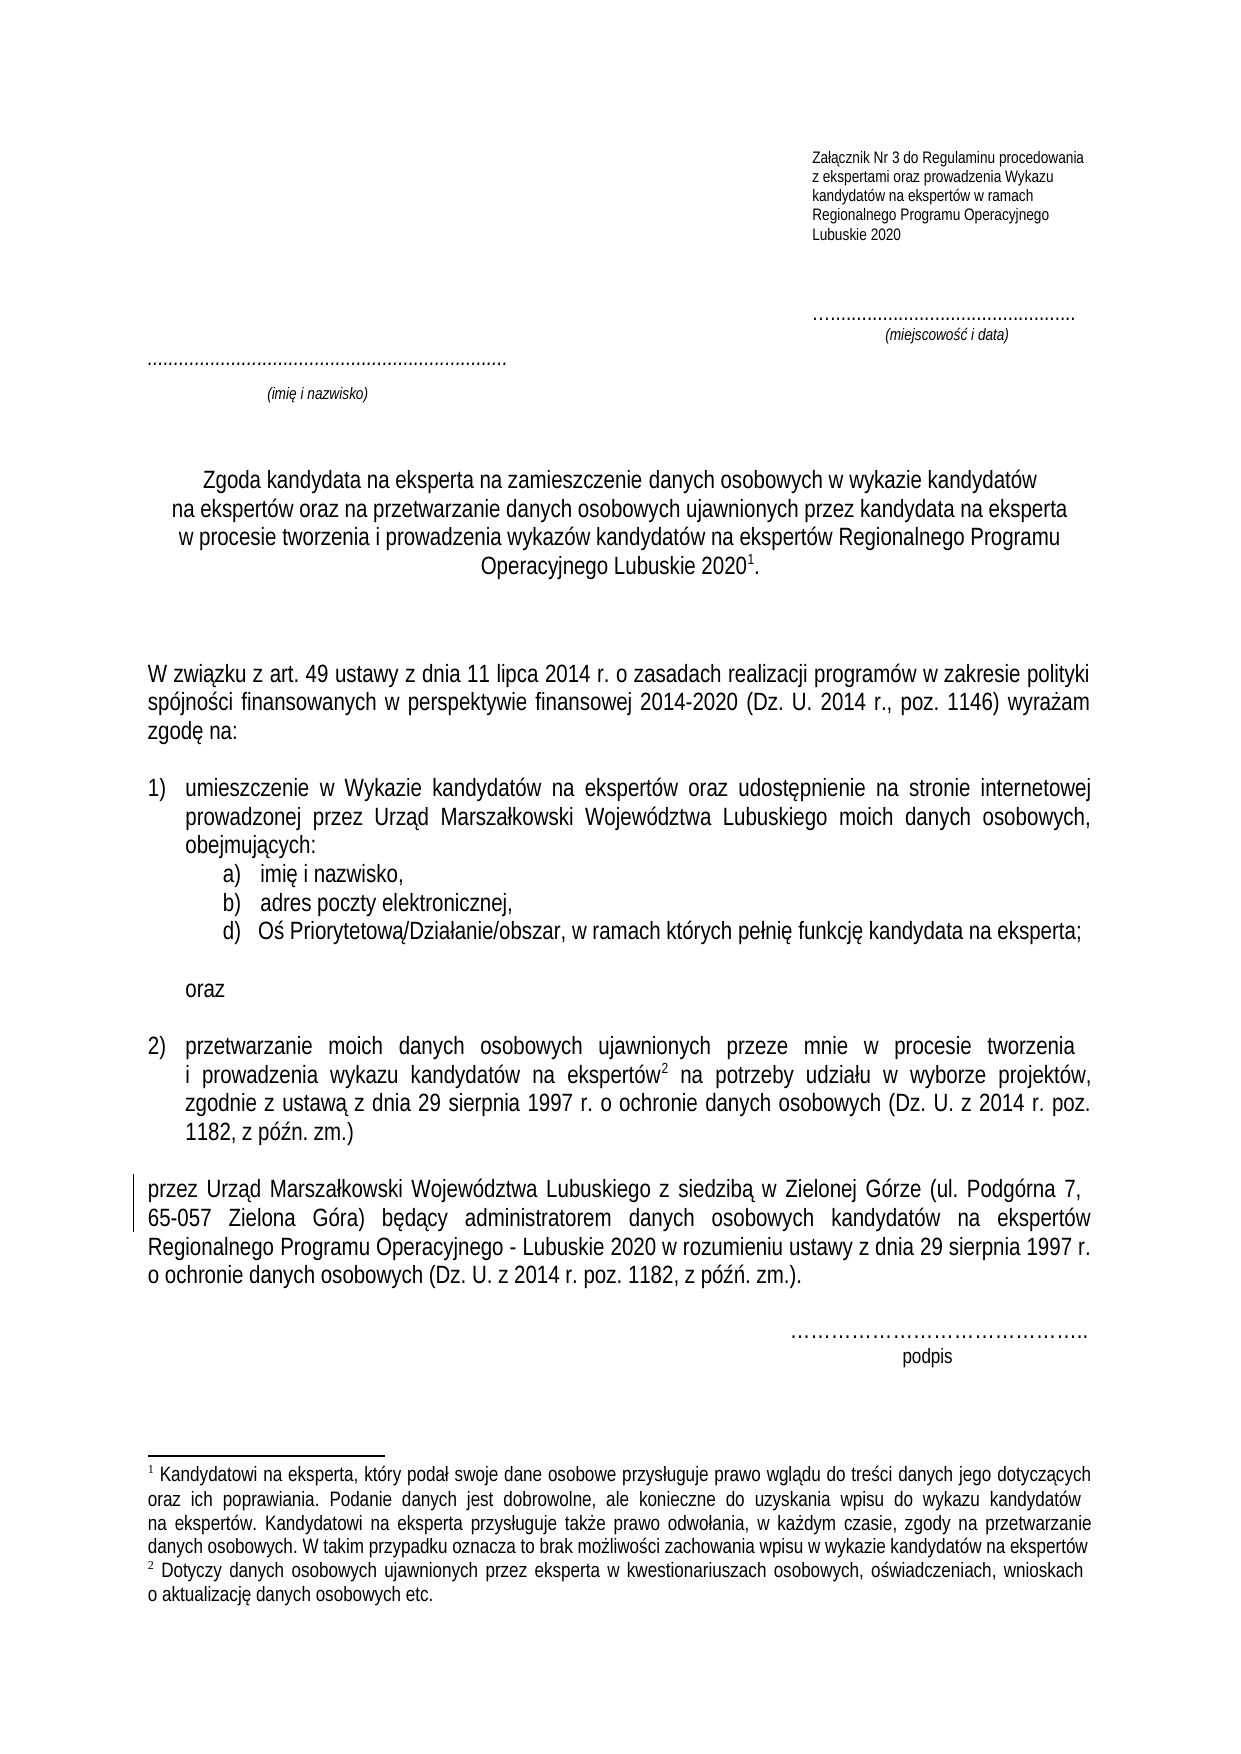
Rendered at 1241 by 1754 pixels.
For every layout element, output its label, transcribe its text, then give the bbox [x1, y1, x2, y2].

text (imię i nazwisko) [148, 383, 1093, 403]
text Zgoda kandydata na eksperta na zamieszczenie danych osobowych w wykazie kandydatów na ekspertów oraz na przetwarzanie danych osobowych ujawnionych przez kandydata na eksperta w procesie tworzenia i prowadzenia wykazów kandydatów na ekspertów Regionalnego Programu Operacyjnego Lubuskie 2020. [148, 465, 1093, 579]
text …............................................... [738, 298, 1093, 325]
text podpis [673, 1344, 1093, 1368]
text ..................................................................... [148, 344, 1093, 370]
list imię i nazwisko, [223, 859, 1093, 888]
text oraz [185, 974, 1093, 1002]
text przez Urząd Marszałkowski Województwa Lubuskiego z siedzibą w Zielonej Górze (ul. Podgórna 7, 65-057 Zielona Góra) będący administratorem danych osobowych kandydatów na ekspertów Regionalnego Programu Operacyjnego - Lubuskie 2020 w rozumieniu ustawy z dnia 29 sierpnia 1997 r. o ochronie danych osobowych (Dz. U. z 2014 r. poz. 1182, z późń. zm.). [148, 1174, 1093, 1289]
text W związku z art. 49 ustawy z dnia 11 lipca 2014 r. o zasadach realizacji programów w zakresie polityki spójności finansowanych w perspektywie finansowej 2014-2020 (Dz. U. 2014 r., poz. 1146) wyrażam zgodę na: [148, 658, 1093, 744]
text …………………………………….. [710, 1315, 1093, 1344]
text (miejscowość i data) [148, 325, 1093, 344]
text d) Oś Priorytetową/Działanie/obszar, w ramach których pełnię funkcję kandydata na eksperta; [223, 916, 1093, 945]
list umieszczenie w Wykazie kandydatów na ekspertów oraz udostępnienie na stronie internetowej prowadzonej przez Urząd Marszałkowski Województwa Lubuskiego moich danych osobowych, obejmujących: [148, 773, 1093, 859]
list przetwarzanie moich danych osobowych ujawnionych przeze mnie w procesie tworzenia i prowadzenia wykazu kandydatów na ekspertów na potrzeby udziału w wyborze projektów, zgodnie z ustawą z dnia 29 sierpnia 1997 r. o ochronie danych osobowych (Dz. U. z 2014 r. poz. 1182, z późn. zm.) [148, 1031, 1093, 1146]
title Załącznik Nr 3 do Regulaminu procedowania z ekspertami oraz prowadzenia Wykazu kandydatów na ekspertów w ramach Regionalnego Programu Operacyjnego Lubuskie 2020 [812, 148, 1093, 243]
list adres poczty elektronicznej, [223, 888, 1093, 916]
